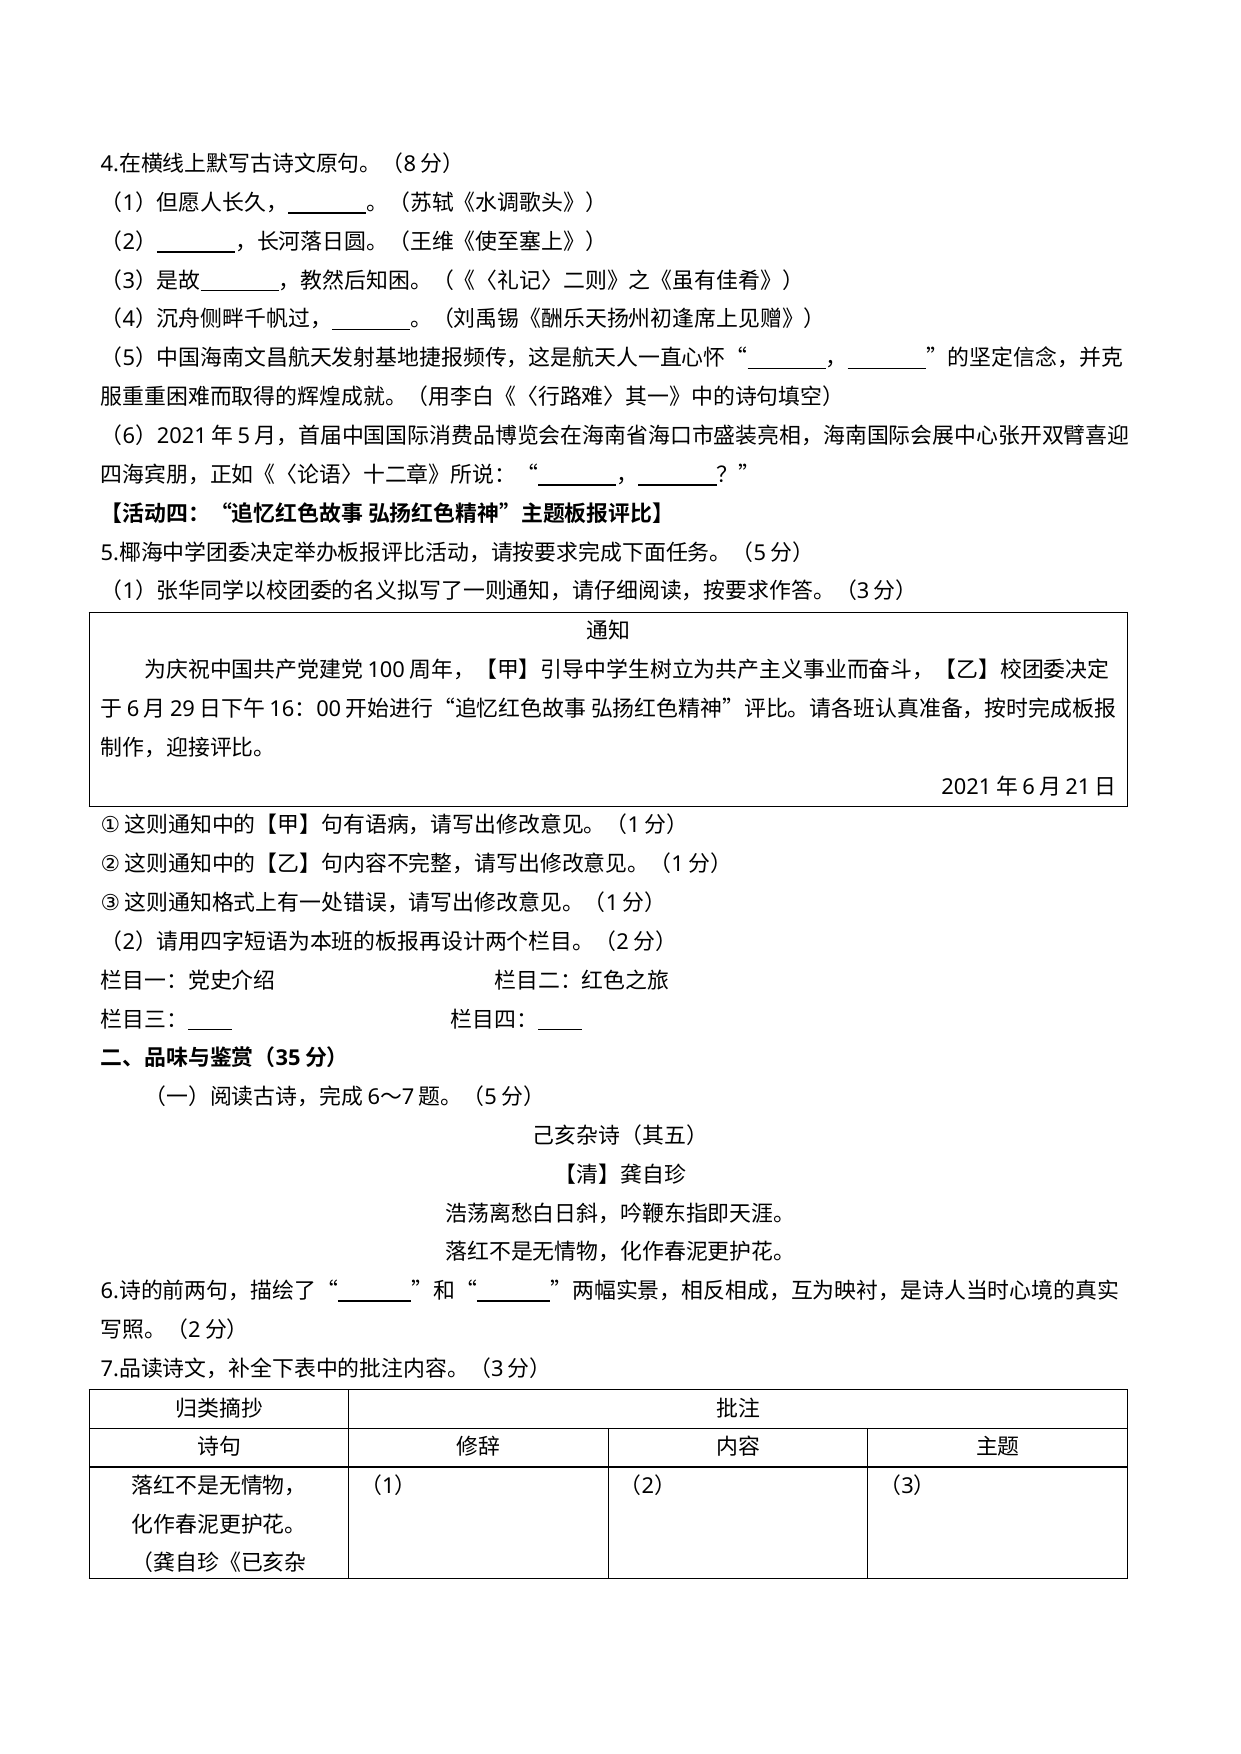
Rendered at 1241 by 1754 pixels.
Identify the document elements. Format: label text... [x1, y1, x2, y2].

text 二、品味与鉴赏（35分） [100, 1040, 1140, 1072]
text 6.诗的前两句，描绘了“ ”和“ ”两幅实景，相反相成，互为映衬，是诗人当时心境的真实写照。（2分） [100, 1273, 1140, 1344]
text 【清】龚自珍 [100, 1156, 1140, 1189]
table_header 通知 为庆祝中国共产党建党100周年，【甲】引导中学生树立为共产主义事业而奋斗，【乙】校团委决定于6月29日下午16：00开始进行“追忆红色故事 弘扬红色精神”评比。请各班认真准备，按时完成板报制作，迎接评比。 2021年6月21日 [90, 613, 1127, 806]
text 己亥杂诗（其五） [100, 1118, 1140, 1150]
table_cell （1） [349, 1468, 608, 1577]
text （一）阅读古诗，完成6～7题。（5分） [100, 1079, 1140, 1111]
text 7.品读诗文，补全下表中的批注内容。（3分） [100, 1351, 1140, 1383]
text 5.椰海中学团委决定举办板报评比活动，请按要求完成下面任务。（5分） [100, 534, 1140, 567]
text （2） ，长河落日圆。（王维《使至塞上》） [100, 223, 1140, 256]
text ②这则通知中的【乙】句内容不完整，请写出修改意见。（1分） [100, 846, 1140, 878]
table_header 批注 [349, 1390, 1127, 1428]
text （4）沉舟侧畔千帆过， 。（刘禹锡《酬乐天扬州初逢席上见赠》） [100, 301, 1140, 334]
text （6）2021年5月，首届中国国际消费品博览会在海南省海口市盛装亮相，海南国际会展中心张开双臂喜迎四海宾朋，正如《〈论语〉十二章》所说：“ ， ？” [100, 418, 1140, 489]
text 【活动四：“追忆红色故事 弘扬红色精神”主题板报评比】 [100, 495, 1140, 528]
text 栏目三： 栏目四： [100, 1001, 1140, 1034]
text 浩荡离愁白日斜，吟鞭东指即天涯。 [100, 1195, 1140, 1228]
text （1）张华同学以校团委的名义拟写了一则通知，请仔细阅读，按要求作答。（3分） [100, 573, 1140, 606]
text （5）中国海南文昌航天发射基地捷报频传，这是航天人一直心怀“ ， ”的坚定信念，并克服重重困难而取得的辉煌成就。（用李白《〈行路难〉其一》中的诗句填空） [100, 340, 1140, 411]
text ③这则通知格式上有一处错误，请写出修改意见。（1分） [100, 884, 1140, 917]
table_cell 内容 [609, 1429, 867, 1466]
table_header 归类摘抄 [90, 1390, 348, 1428]
table_cell （2） [609, 1468, 867, 1577]
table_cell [90, 1468, 348, 1577]
text 4.在横线上默写古诗文原句。（8分） [100, 146, 1140, 178]
table_cell 主题 [868, 1429, 1127, 1466]
table_cell 修辞 [349, 1429, 608, 1466]
text （2）请用四字短语为本班的板报再设计两个栏目。（2分） [100, 923, 1140, 956]
text （3）是故 ，教然后知困。（《〈礼记〉二则》之《虽有佳肴》） [100, 262, 1140, 295]
text 落红不是无情物，化作春泥更护花。 [100, 1234, 1140, 1266]
text ①这则通知中的【甲】句有语病，请写出修改意见。（1分） [100, 807, 1140, 839]
table_cell 诗句 [90, 1429, 348, 1466]
text （1）但愿人长久， 。（苏轼《水调歌头》） [100, 184, 1140, 217]
table_cell （3） [868, 1468, 1127, 1577]
text 栏目一：党史介绍 栏目二：红色之旅 [100, 962, 1140, 995]
